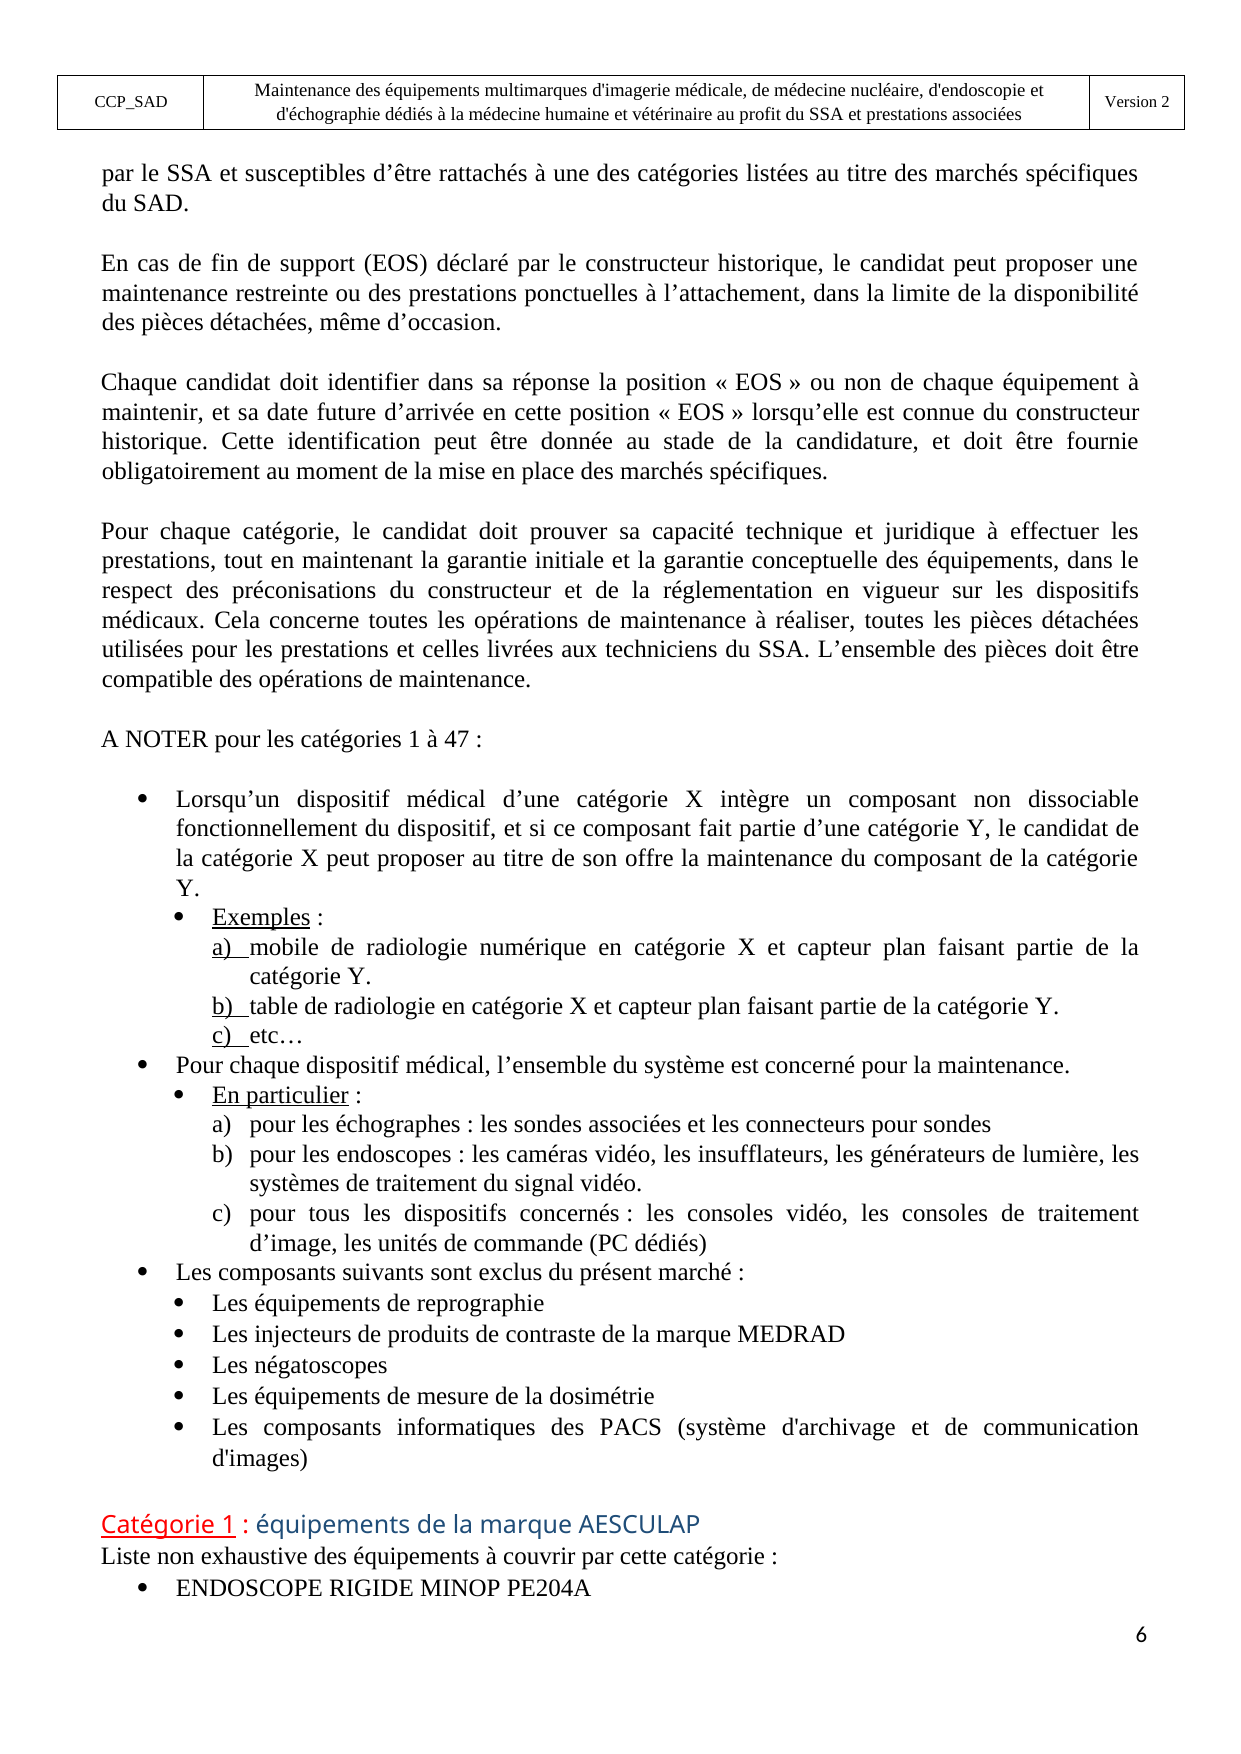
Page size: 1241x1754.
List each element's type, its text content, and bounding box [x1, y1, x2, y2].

list En particulier : [174, 1080, 1140, 1108]
list Les injecteurs de produits de contraste de la marque MEDRAD [174, 1319, 1140, 1348]
text Liste non exhaustive des équipements à couvrir par cette catégorie : [101, 1542, 1140, 1570]
text En cas de fin de support (EOS) déclaré par le constructeur historique, le candidat peut proposer une maintenance restreinte ou des prestations ponctuelles à l’attachement, dans la limite de la disponibilité des pièces détachées, même d’occasion. [101, 248, 1140, 336]
list Les équipements de mesure de la dosimétrie [174, 1381, 1140, 1410]
list Exemples : [174, 902, 1140, 931]
list pour tous les dispositifs concernés : les consoles vidéo, les consoles de traitement d’image, les unités de commande (PC dédiés) [212, 1198, 1140, 1256]
subtitle Catégorie 1 : équipements de la marque AESCULAP [101, 1507, 1140, 1541]
list ENDOSCOPE RIGIDE MINOP PE204A [138, 1573, 1140, 1602]
list table de radiologie en catégorie X et capteur plan faisant partie de la catégorie Y. [212, 991, 1140, 1020]
list Pour chaque dispositif médical, l’ensemble du système est concerné pour la maintenance. [138, 1050, 1140, 1079]
list pour les endoscopes : les caméras vidéo, les insufflateurs, les générateurs de lumière, les systèmes de traitement du signal vidéo. [212, 1139, 1140, 1197]
list Les composants suivants sont exclus du présent marché : [138, 1257, 1140, 1286]
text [101, 158, 1140, 217]
list Les équipements de reprographie [174, 1288, 1140, 1317]
list Lorsqu’un dispositif médical d’une catégorie X intègre un composant non dissociable fonctionnellement du dispositif, et si ce composant fait partie d’une catégorie Y, le candidat de la catégorie X peut proposer au titre de son offre la maintenance du composant de la catégorie Y. [138, 784, 1140, 901]
list etc… [212, 1021, 1140, 1049]
list Les négatoscopes [174, 1350, 1140, 1379]
list mobile de radiologie numérique en catégorie X et capteur plan faisant partie de la catégorie Y. [212, 932, 1140, 990]
text Pour chaque catégorie, le candidat doit prouver sa capacité technique et juridique à effectuer les prestations, tout en maintenant la garantie initiale et la garantie conceptuelle des équipements, dans le respect des préconisations du constructeur et de la réglementation en vigueur sur les dispositifs médicaux. Cela concerne toutes les opérations de maintenance à réaliser, toutes les pièces détachées utilisées pour les prestations et celles livrées aux techniciens du SSA. L’ensemble des pièces doit être compatible des opérations de maintenance. [101, 516, 1140, 693]
text Chaque candidat doit identifier dans sa réponse la position « EOS » ou non de chaque équipement à maintenir, et sa date future d’arrivée en cette position « EOS » lorsqu’elle est connue du constructeur historique. Cette identification peut être donnée au stade de la candidature, et doit être fournie obligatoirement au moment de la mise en place des marchés spécifiques. [101, 367, 1140, 485]
text A NOTER pour les catégories 1 à 47 : [101, 724, 1140, 753]
list pour les échographes : les sondes associées et les connecteurs pour sondes [212, 1109, 1140, 1138]
list Les composants informatiques des PACS (système d'archivage et de communication d'images) [174, 1412, 1140, 1472]
